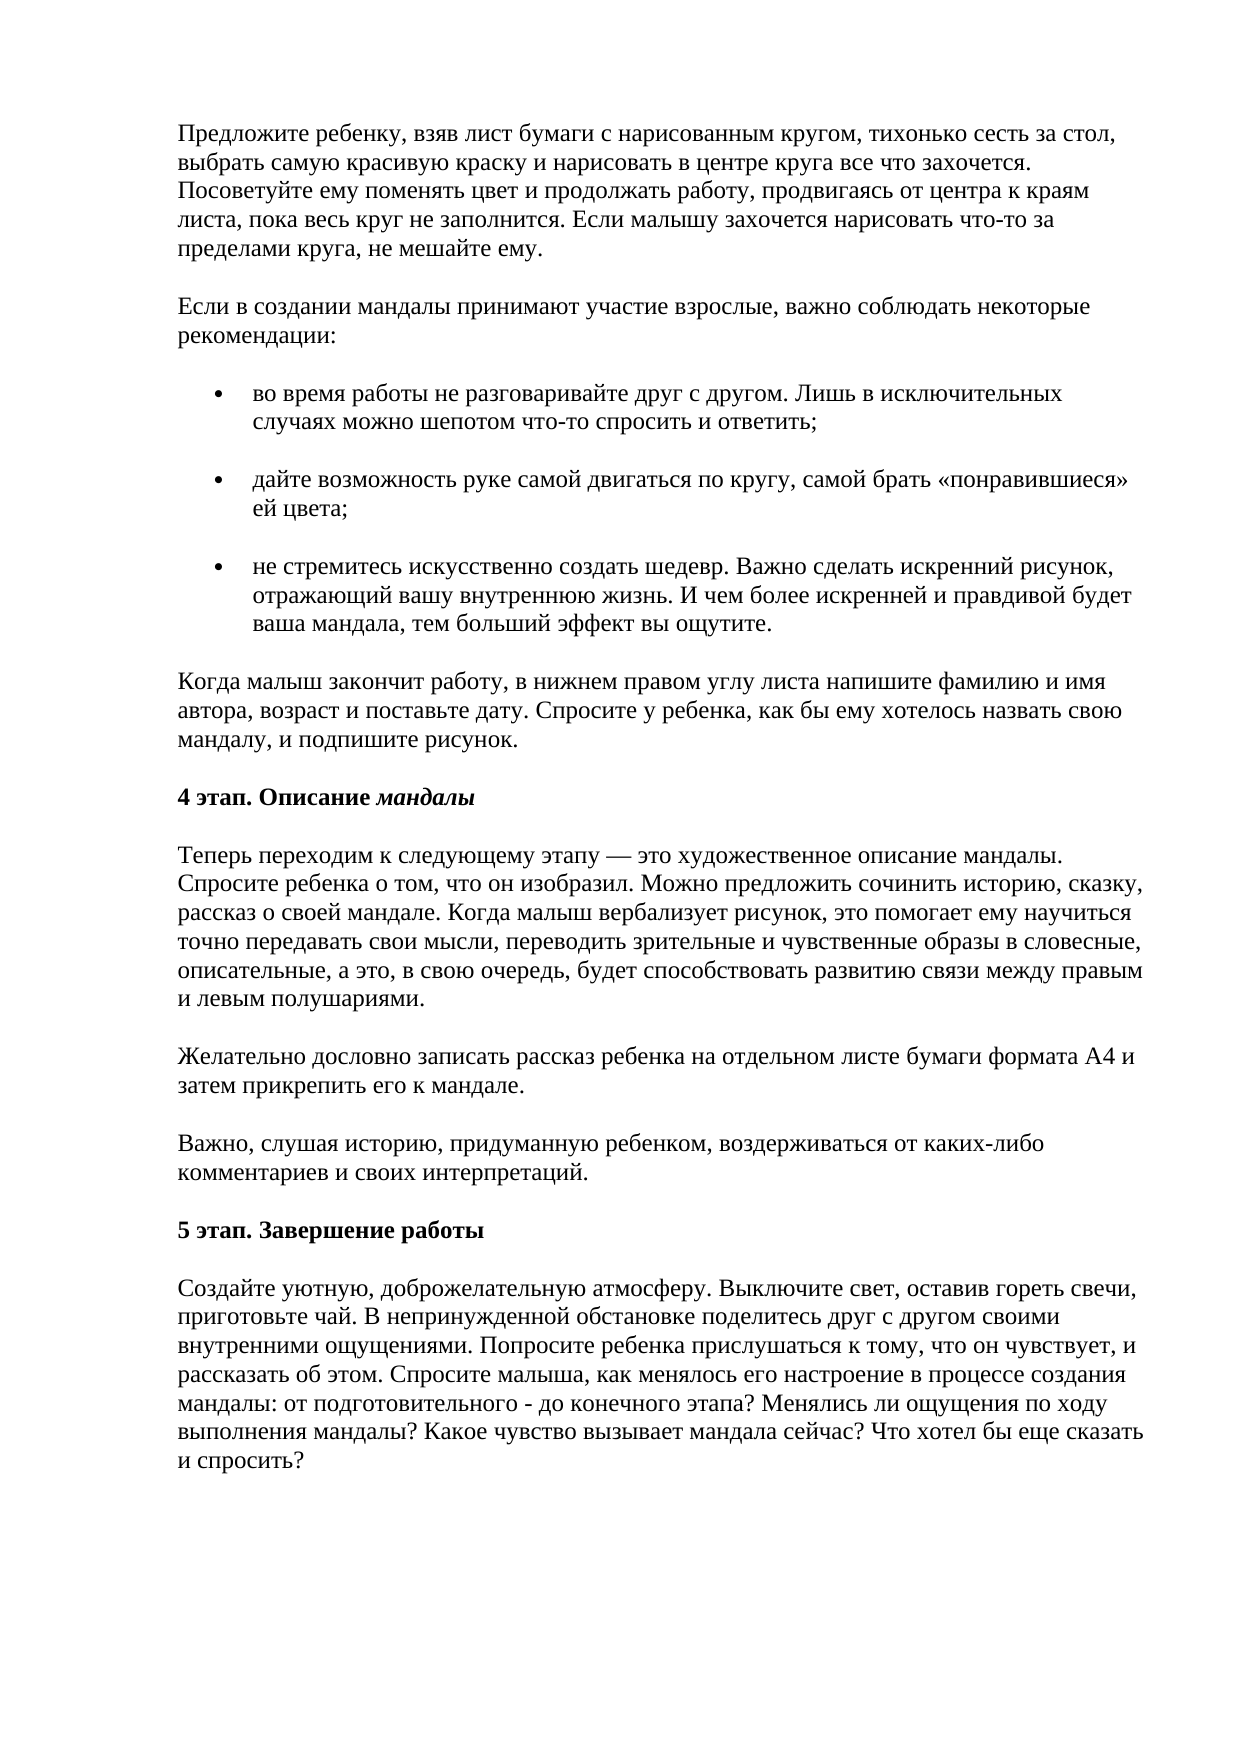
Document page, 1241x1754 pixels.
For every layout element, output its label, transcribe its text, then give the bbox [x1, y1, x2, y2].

text Если в создании мандалы принимают участие взрослые, важно соблюдать некоторые рекомендации: [177, 291, 1152, 348]
text 4 этап. Описание мандалы [177, 782, 1152, 811]
list дайте возможность руке самой двигаться по кругу, самой брать «понравившиеся» ей цвета; [215, 464, 1152, 522]
text Предложите ребенку, взяв лист бумаги с нарисованным кругом, тихонько сесть за стол, выбрать самую красивую краску и нарисовать в центре круга все что захочется. Посоветуйте ему поменять цвет и продолжать работу, продвигаясь от центра к краям листа, пока весь круг не заполнится. Если малышу захочется нарисовать что-то за пределами круга, не мешайте ему. [177, 118, 1152, 262]
text Теперь переходим к следующему этапу — это художественное описание мандалы. Спросите ребенка о том, что он изобразил. Можно предложить сочинить историю, сказку, рассказ о своей мандале. Когда малыш вербализует рисунок, это помогает ему научиться точно передавать свои мысли, переводить зрительные и чувственные образы в словесные, описательные, а это, в свою очередь, будет способствовать развитию связи между правым и левым полушариями. [177, 840, 1152, 1012]
text Создайте уютную, доброжелательную атмосферу. Выключите свет, оставив гореть свечи, приготовьте чай. В непринужденной обстановке поделитесь друг с другом своими внутренними ощущениями. Попросите ребенка прислушаться к тому, что он чувствует, и рассказать об этом. Спросите малыша, как менялось его настроение в процессе создания мандалы: от подготовительного - до конечного этапа? Менялись ли ощущения по ходу выполнения мандалы? Какое чувство вызывает мандала сейчас? Что хотел бы еще сказать и спросить? [177, 1273, 1152, 1474]
list во время работы не разговаривайте друг с другом. Лишь в исключительных случаях можно шепотом что-то спросить и ответить; [215, 378, 1152, 435]
text Важно, слушая историю, придуманную ребенком, воздерживаться от каких-либо комментариев и своих интерпретаций. [177, 1128, 1152, 1186]
text Когда малыш закончит работу, в нижнем правом углу листа напишите фамилию и имя автора, возраст и поставьте дату. Спросите у ребенка, как бы ему хотелось назвать свою мандалу, и подпишите рисунок. [177, 666, 1152, 753]
text 5 этап. Завершение работы [177, 1215, 1152, 1243]
text Желательно дословно записать рассказ ребенка на отдельном листе бумаги формата А4 и затем прикрепить его к мандале. [177, 1041, 1152, 1099]
list не стремитесь искусственно создать шедевр. Важно сделать искренний рисунок, отражающий вашу внутреннюю жизнь. И чем более искренней и правдивой будет ваша мандала, тем больший эффект вы ощутите. [215, 551, 1152, 637]
